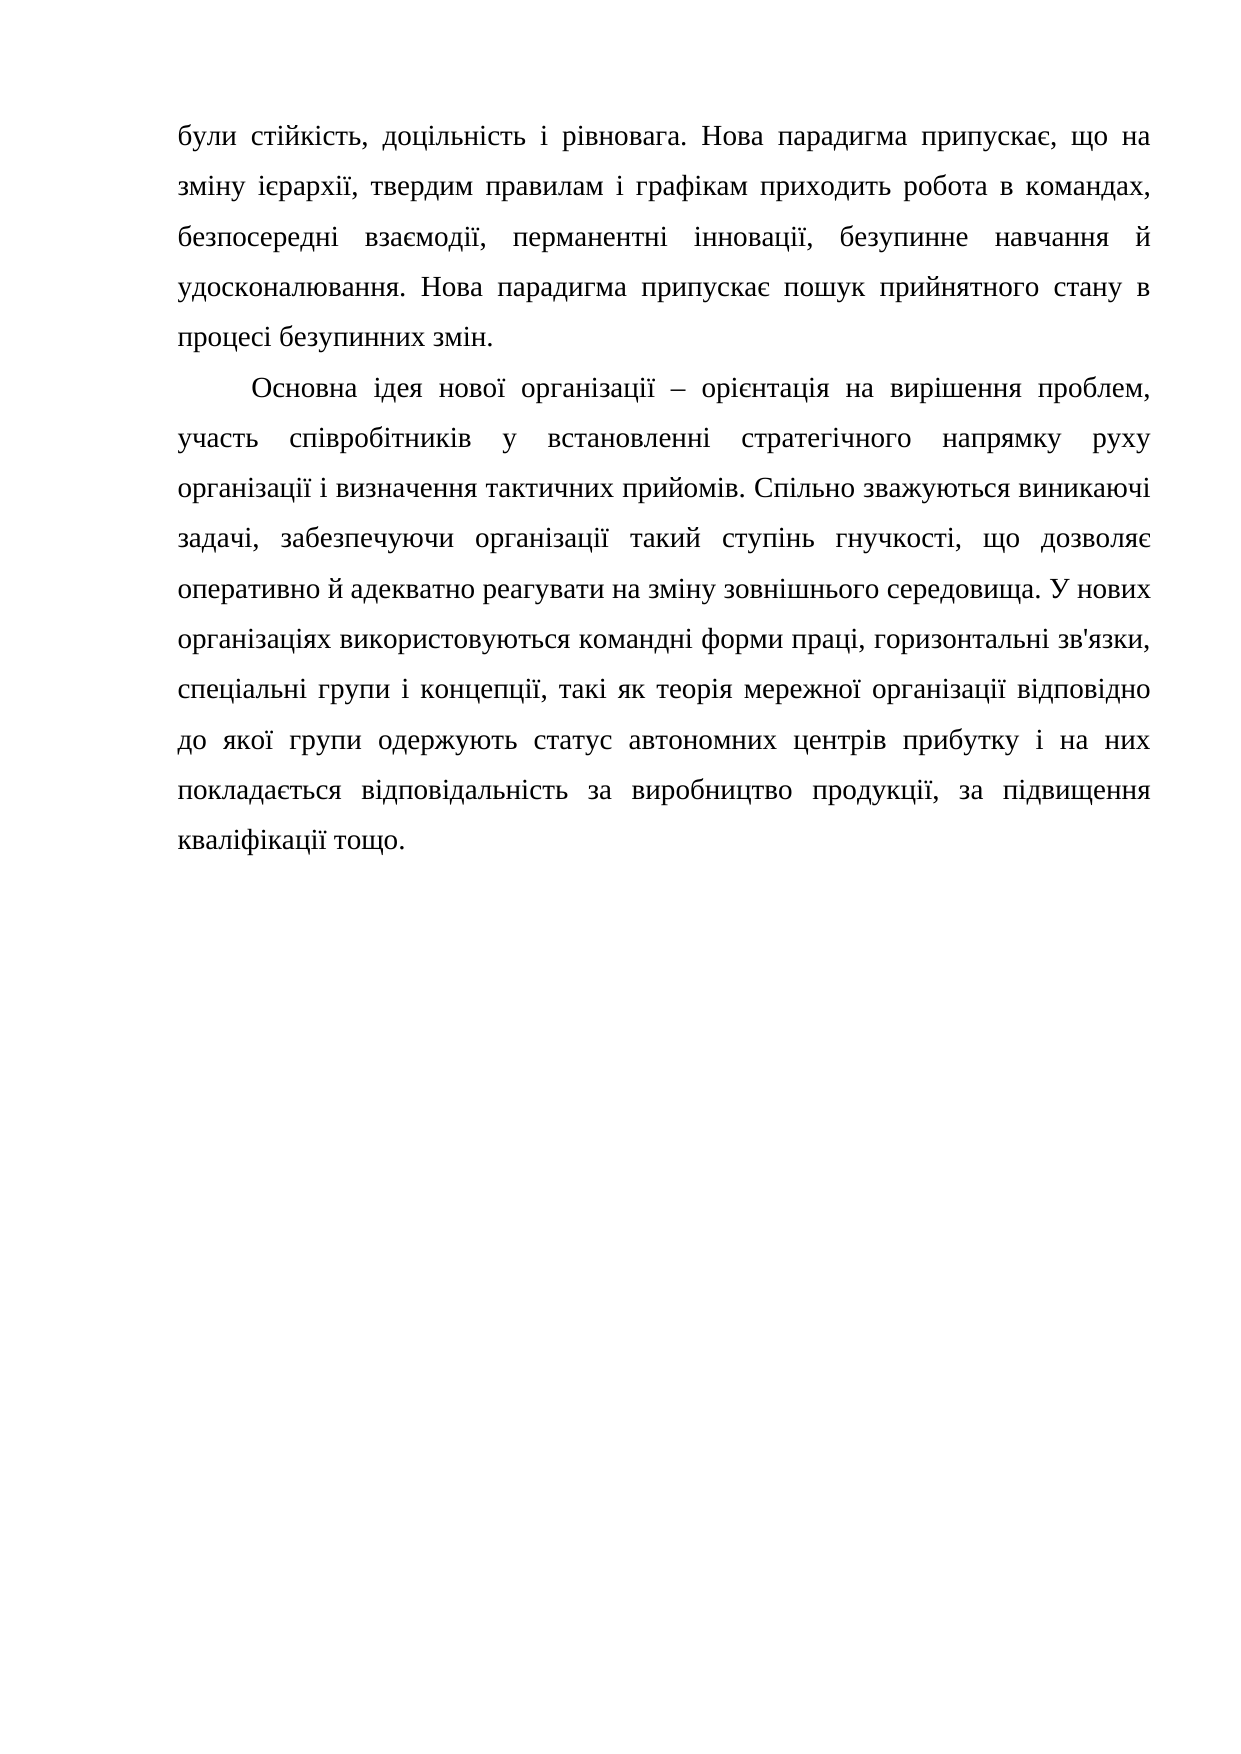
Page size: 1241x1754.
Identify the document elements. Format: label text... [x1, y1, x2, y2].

text Основна ідея нової організації – орієнтація на вирішення проблем, участь співробітників у встановленні стратегічного напрямку руху організації і визначення тактичних прийомів. Спільно зважуються виникаючі задачі, забезпечуючи організації такий ступінь гнучкості, що дозволяє оперативно й адекватно реагувати на зміну зовнішнього середовища. У нових організаціях використовуються командні форми праці, горизонтальні зв'язки, спеціальні групи і концепції, такі як теорія мережної організації відповідно до якої групи одержують статус автономних центрів прибутку і на них покладається відповідальність за виробництво продукції, за підвищення кваліфікації тощо. [177, 370, 1152, 856]
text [177, 118, 1152, 353]
